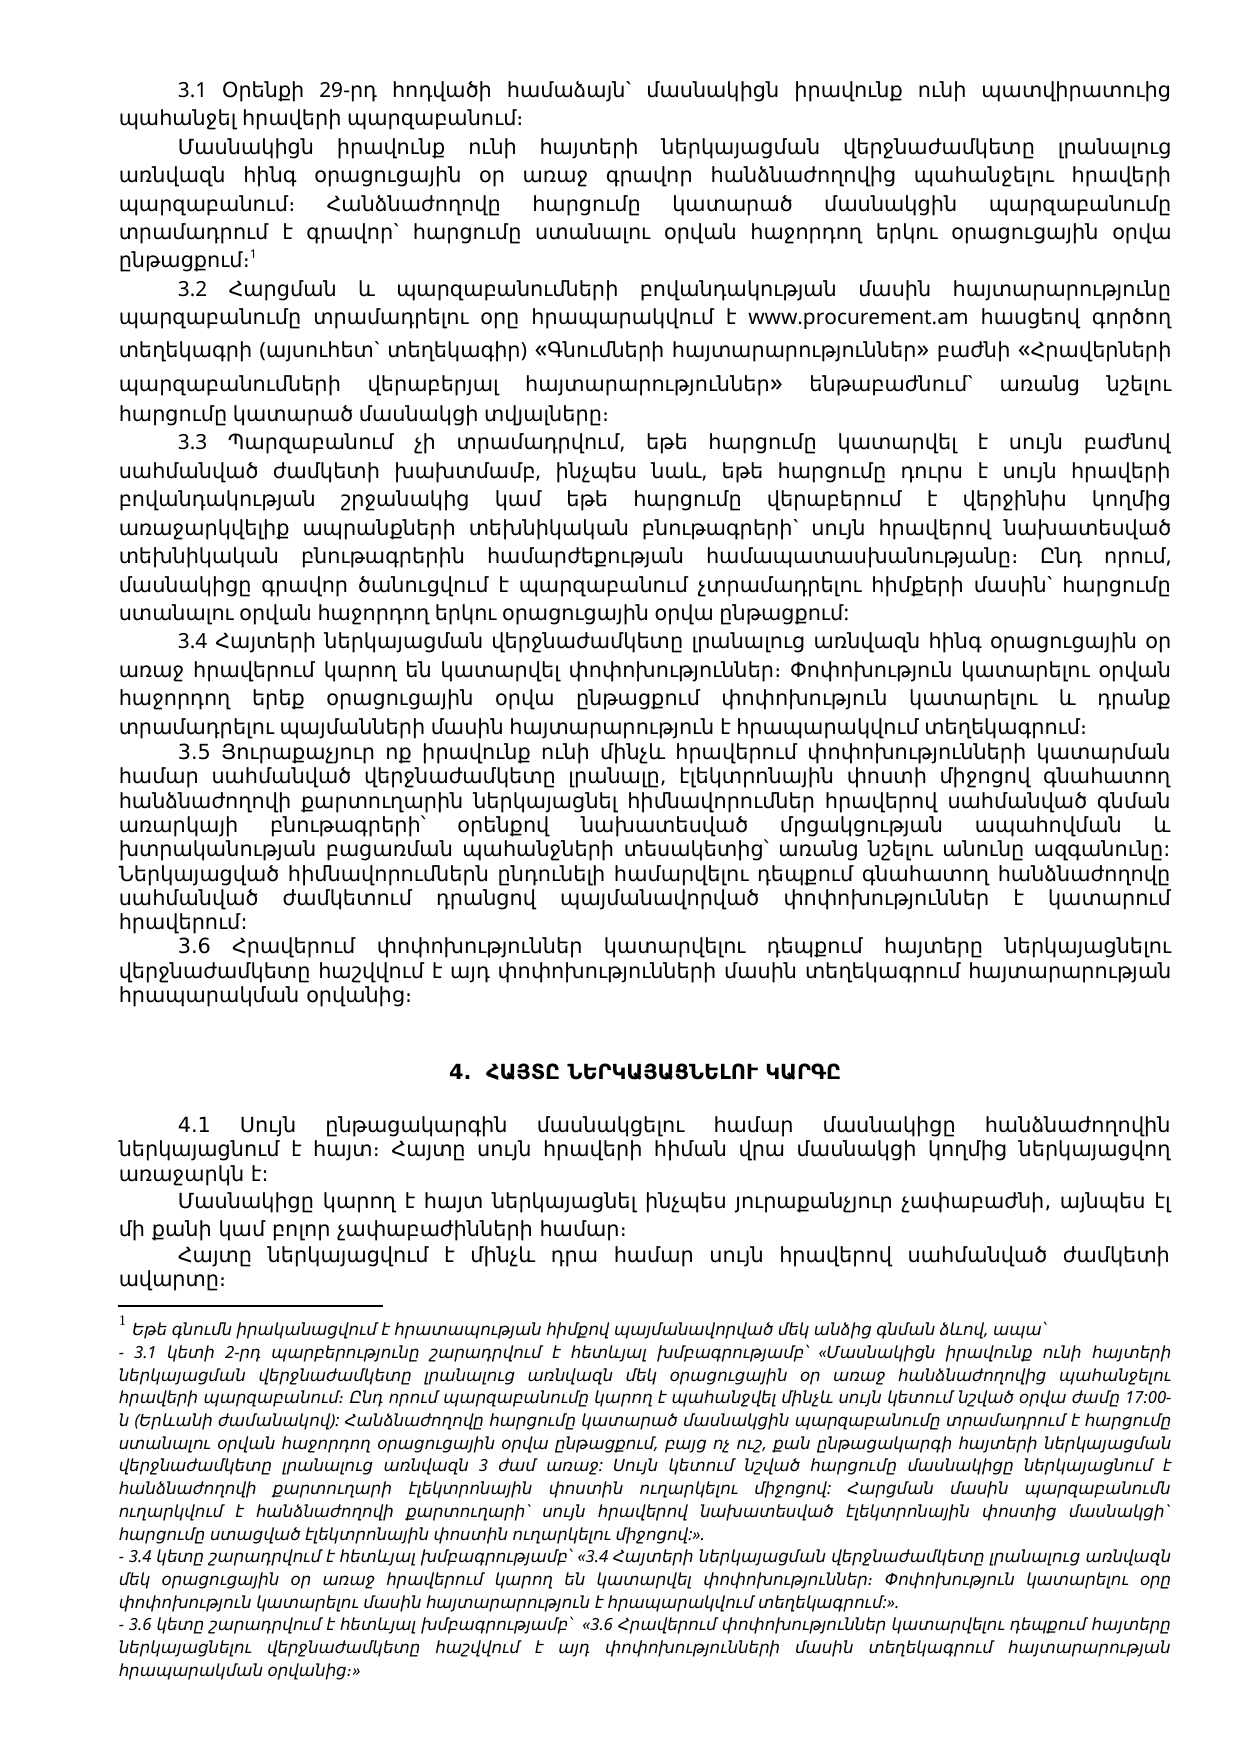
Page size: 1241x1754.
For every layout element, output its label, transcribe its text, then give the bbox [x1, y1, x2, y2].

text 3.6 Հրավերում փոփոխություններ կատարվելու դեպքում հայտերը ներկայացնելու վերջնաժամկետը հաշվվում է այդ փոփոխությունների մասին տեղեկագրում հայտարարության հրապարակման օրվանից։ [118, 934, 1171, 1007]
text 3.2 Հարցման և պարզաբանումների բովանդակության մասին հայտարարությունը պարզաբանումը տրամադրելու օրը հրապարակվում է www.procurement.am հասցեով գործող տեղեկագրի (այսուհետ` տեղեկագիր) «Գնումների հայտարարություններ» բաժնի «Հրավերների պարզաբանումների վերաբերյալ հայտարարություններ» ենթաբաժնում` առանց նշելու հարցումը կատարած մասնակցի տվյալները։ [118, 274, 1171, 427]
text 3.1 Օրենքի 29-րդ հոդվածի համաձայն` մասնակիցն իրավունք ունի պատվիրատուից պահանջել հրավերի պարզաբանում։ [118, 75, 1171, 132]
text 3.4 Հայտերի ներկայացման վերջնաժամկետը լրանալուց առնվազն հինգ օրացուցային օր առաջ հրավերում կարող են կատարվել փոփոխություններ։ Փոփոխություն կատարելու օրվան հաջորդող երեք օրացուցային օրվա ընթացքում փոփոխություն կատարելու և դրանք տրամադրելու պայմանների մասին հայտարարություն է հրապարակվում տեղեկագրում։ [118, 627, 1171, 740]
text Մասնակիցը կարող է հայտ ներկայացնել ինչպես յուրաքանչյուր չափաբաժնի, այնպես էլ մի քանի կամ բոլոր չափաբաժինների համար։ [118, 1186, 1171, 1243]
text 3.3 Պարզաբանում չի տրամադրվում, եթե հարցումը կատարվել է սույն բաժնով սահմանված ժամկետի խախտմամբ, ինչպես նաև, եթե հարցումը դուրս է սույն հրավերի բովանդակության շրջանակից կամ եթե հարցումը վերաբերում է վերջինիս կողմից առաջարկվելիք ապրանքների տեխնիկական բնութագրերի` սույն հրավերով նախատեսված տեխնիկական բնութագրերին համարժեքության համապատասխանությանը։ Ընդ որում, մասնակիցը գրավոր ծանուցվում է պարզաբանում չտրամադրելու հիմքերի մասին` հարցումը ստանալու օրվան հաջորդող երկու օրացուցային օրվա ընթացքում: [118, 427, 1171, 627]
text 3.5 Յուրաքաչյուր ոք իրավունք ունի մինչև հրավերում փոփոխությունների կատարման համար սահմանված վերջնաժամկետը լրանալը, էլեկտրոնային փոստի միջոցով գնահատող հանձնաժողովի քարտուղարին ներկայացնել հիմնավորումներ հրավերով սահմանված գնման առարկայի բնութագրերի՝ օրենքով նախատեսված մրցակցության ապահովման և խտրականության բացառման պահանջների տեսակետից՝ առանց նշելու անունը ազգանունը: Ներկայացված հիմնավորումներն ընդունելի համարվելու դեպքում գնահատող հանձնաժողովը սահմանված ժամկետում դրանցով պայմանավորված փոփոխություններ է կատարում հրավերում: [118, 740, 1171, 934]
text Հայտը ներկայացվում է մինչև դրա համար սույն հրավերով սահմանված ժամկետի ավարտը։ [118, 1243, 1171, 1291]
text Մասնակիցն իրավունք ունի հայտերի ներկայացման վերջնաժամկետը լրանալուց առնվազն հինգ օրացուցային օր առաջ գրավոր հանձնաժողովից պահանջելու հրավերի պարզաբանում։ Հանձնաժողովը հարցումը կատարած մասնակցին պարզաբանումը տրամադրում է գրավոր` հարցումը ստանալու օրվան հաջորդող երկու օրացուցային օրվա ընթացքում։ [118, 132, 1171, 274]
text 4.1 Սույն ընթացակարգին մասնակցելու համար մասնակիցը հանձնաժողովին ներկայացնում է հայտ։ Հայտը սույն հրավերի հիման վրա մասնակցի կողմից ներկայացվող առաջարկն է: [118, 1113, 1171, 1186]
text 4. ՀԱՅՏԸ ՆԵՐԿԱՅԱՑՆԵԼՈՒ ԿԱՐԳԸ [118, 1060, 1171, 1084]
